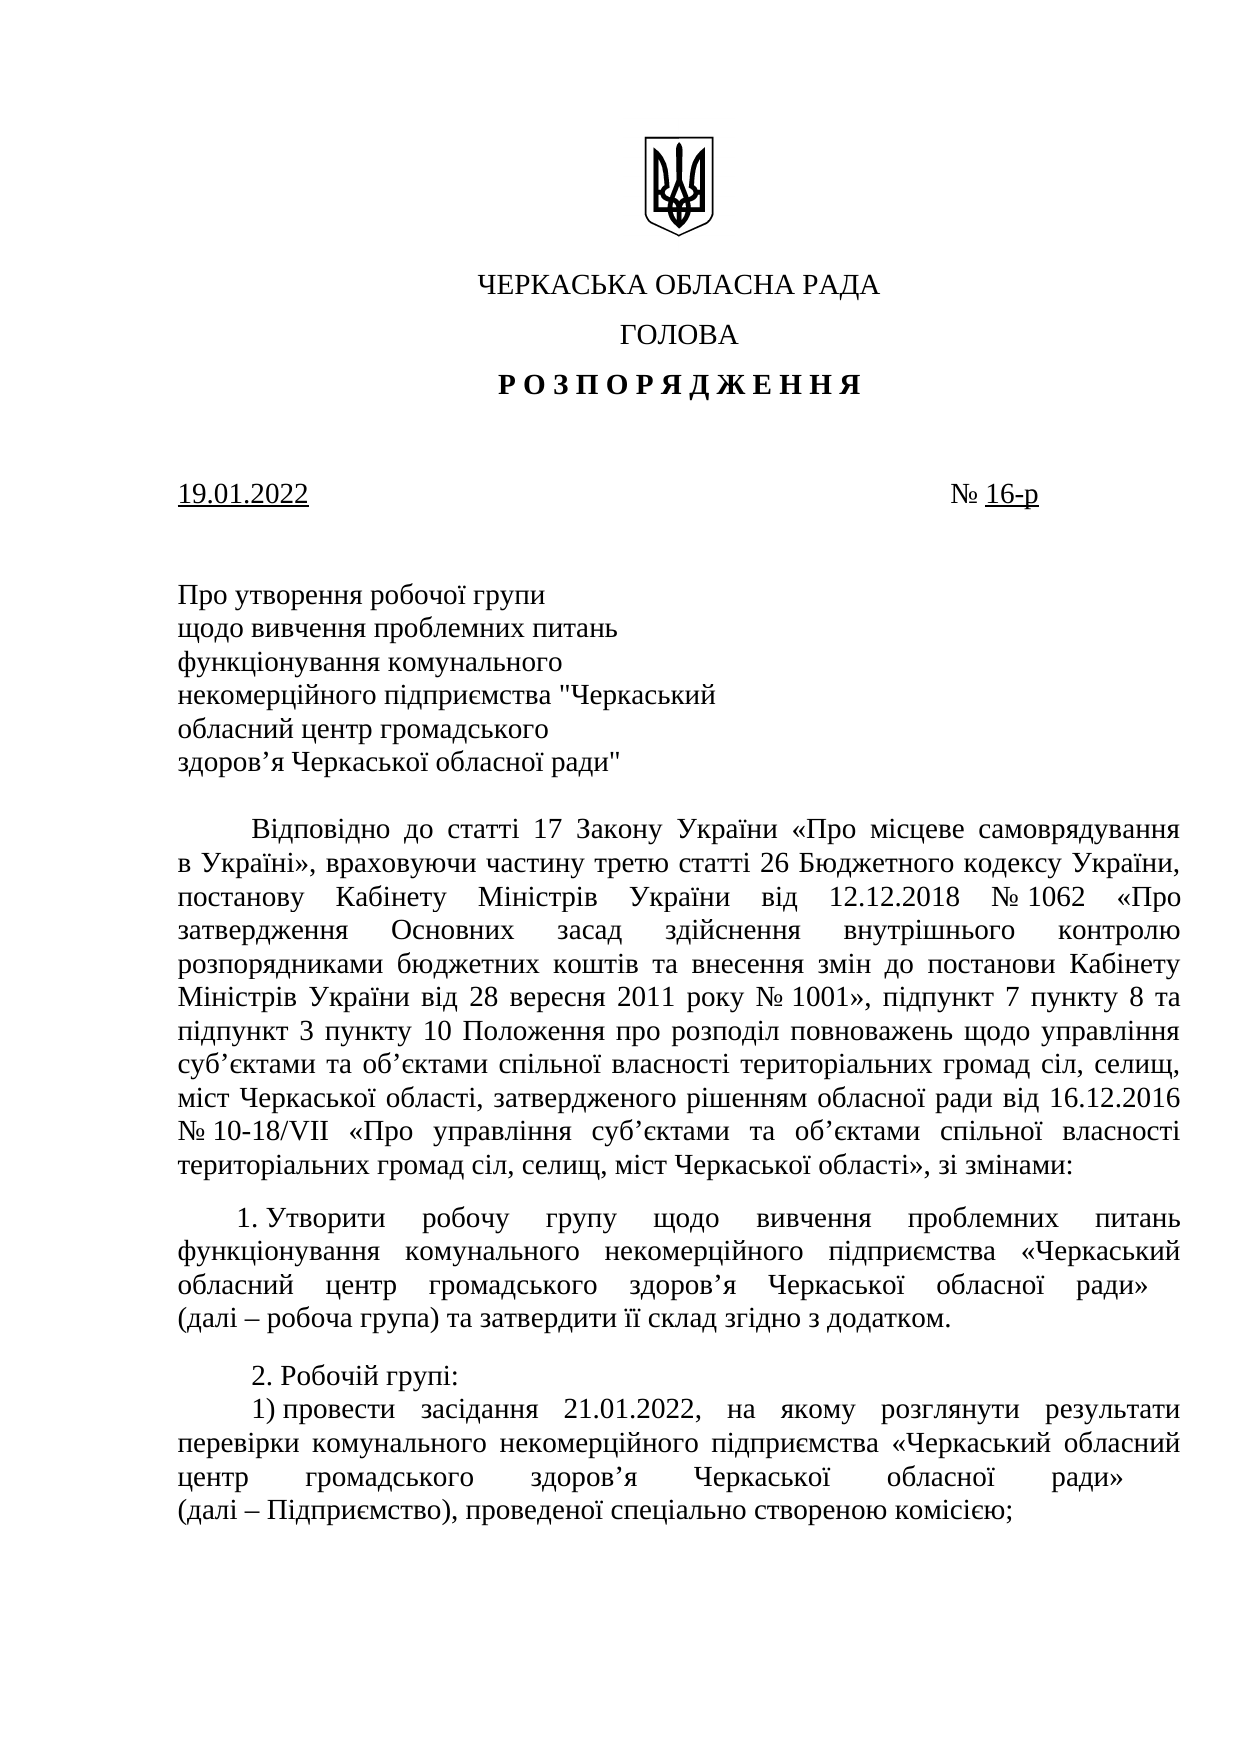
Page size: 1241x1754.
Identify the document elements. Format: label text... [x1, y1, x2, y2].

text обласний центр громадського [177, 711, 1181, 744]
text 1) провести засідання 21.01.2022, на якому розглянути результати перевірки комунального некомерційного підприємства «Черкаський обласний центр громадського здоров’я Черкаської обласної ради» (далі – Підприємство), проведеної спеціально створеною комісією; [177, 1392, 1181, 1526]
text 1. Утворити робочу групу щодо вивчення проблемних питань функціонування комунального некомерційного підприємства «Черкаський обласний центр громадського здоров’я Черкаської обласної ради» (далі – робоча група) та затвердити її склад згідно з додатком. [177, 1200, 1181, 1334]
text некомерційного підприємства "Черкаський [177, 677, 1181, 711]
text 19.01.2022 № 16-р [177, 476, 1181, 510]
text функціонування комунального [177, 644, 1181, 677]
text Р О З П О Р Я Д Ж Е Н Н Я [177, 367, 1181, 401]
text Відповідно до статті 17 Закону України «Про місцеве самоврядування в Україні», враховуючи частину третю статті 26 Бюджетного кодексу України, постанову Кабінету Міністрів України від 12.12.2018 № 1062 «Про затвердження Основних засад здійснення внутрішнього контролю розпорядниками бюджетних коштів та внесення змін до постанови Кабінету Міністрів України від 28 вересня 2011 року № 1001», підпункт 7 пункту 8 та підпункт 3 пункту 10 Положення про розподіл повноважень щодо управління суб’єктами та об’єктами спільної власності територіальних громад сіл, селищ, міст Черкаської області, затвердженого рішенням обласної ради від 16.12.2016 № 10-18/VII «Про управління суб’єктами та об’єктами спільної власності територіальних громад сіл, селищ, міст Черкаської області», зі змінами: [177, 979, 1181, 1181]
text 2. Робочій групі: [177, 1358, 1181, 1392]
text Про утворення робочої групи [177, 577, 1181, 610]
picture [622, 118, 736, 254]
text Відповідно до статті 17 Закону України «Про місцеве самоврядування в Україні», враховуючи частину третю статті 26 Бюджетного кодексу України, постанову Кабінету Міністрів України від 12.12.2018 № 1062 «Про затвердження Основних засад здійснення внутрішнього контролю розпорядниками бюджетних коштів та внесення змін до постанови Кабінету Міністрів України від 28 вересня 2011 року № 1001», підпункт 7 пункту 8 та підпункт 3 пункту 10 Положення про розподіл повноважень щодо управління суб’єктами та об’єктами спільної власності територіальних громад сіл, селищ, міст Черкаської області, затвердженого рішенням обласної ради від 16.12.2016 № 10-18/VII «Про управління суб’єктами та об’єктами спільної власності територіальних громад сіл, селищ, міст Черкаської області», зі змінами: [177, 812, 1181, 912]
text щодо вивчення проблемних питань [177, 610, 1181, 644]
text ЧЕРКАСЬКА ОБЛАСНА РАДА [177, 267, 1181, 300]
text ГОЛОВА [177, 317, 1181, 351]
text здоров’я Черкаської обласної ради" [177, 744, 1181, 778]
